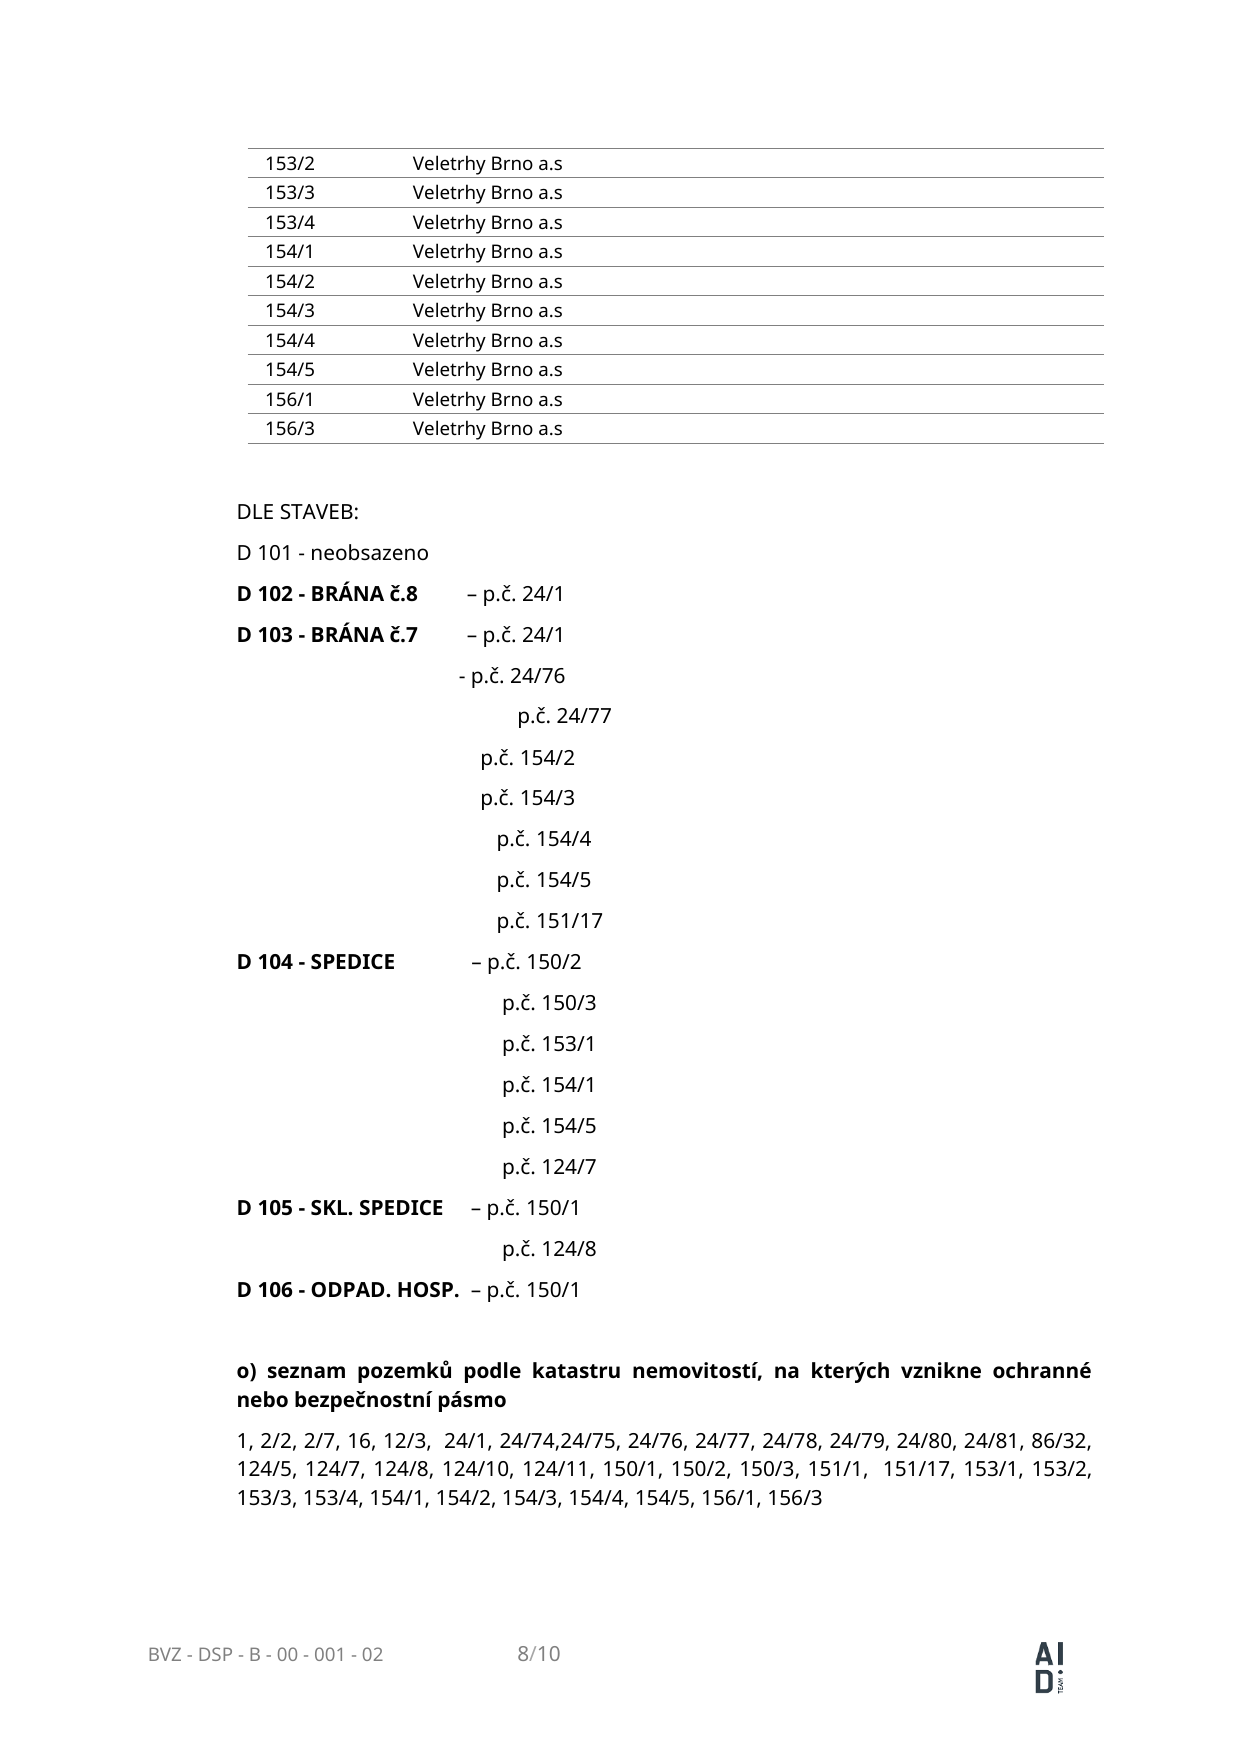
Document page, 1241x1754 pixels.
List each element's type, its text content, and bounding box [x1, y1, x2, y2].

table_cell Veletrhy Brno a.s [395, 237, 1104, 266]
table_cell Veletrhy Brno a.s [395, 355, 1104, 383]
list o) seznam pozemků podle katastru nemovitostí, na kterých vznikne ochranné nebo bezpečnostní pásmo [236, 1357, 1092, 1413]
text p.č. 154/5 [236, 865, 1092, 894]
text p.č. 124/8 [236, 1234, 1092, 1262]
text p.č. 154/5 [236, 1111, 1092, 1139]
text p.č. 154/2 [236, 743, 1092, 771]
text 1, 2/2, 2/7, 16, 12/3, 24/1, 24/74,24/75, 24/76, 24/77, 24/78, 24/79, 24/80, 24/81, 86/32, 124/5, 124/7, 124/8, 124/10, 124/11, 150/1, 150/2, 150/3, 151/1, 151/17, 153/1, 153/2, 153/3, 153/4, 154/1, 154/2, 154/3, 154/4, 154/5, 156/1, 156/3 [236, 1426, 1092, 1511]
table_cell 154/3 [248, 296, 395, 324]
table_cell 153/2 [248, 149, 395, 177]
table_cell 153/4 [248, 208, 395, 236]
table_cell Veletrhy Brno a.s [395, 385, 1104, 413]
text DLE STAVEB: [236, 497, 1092, 525]
table_cell 156/3 [248, 414, 395, 442]
text p.č. 150/3 [236, 988, 1092, 1017]
text D 106 - ODPAD. HOSP. – p.č. 150/1 [236, 1275, 1092, 1303]
text p.č. 154/1 [236, 1070, 1092, 1098]
table_cell Veletrhy Brno a.s [395, 208, 1104, 236]
table_cell Veletrhy Brno a.s [395, 178, 1104, 207]
text p.č. 153/1 [236, 1029, 1092, 1058]
table_cell 154/1 [248, 237, 395, 266]
text p.č. 154/4 [236, 824, 1092, 853]
text D 103 - BRÁNA č.7 – p.č. 24/1 [236, 620, 1092, 648]
text D 102 - BRÁNA č.8 – p.č. 24/1 [236, 579, 1092, 607]
table_cell Veletrhy Brno a.s [395, 149, 1104, 177]
table_cell 153/3 [248, 178, 395, 207]
table_cell 156/1 [248, 385, 395, 413]
text p.č. 124/7 [236, 1152, 1092, 1180]
table_cell Veletrhy Brno a.s [395, 326, 1104, 354]
picture [1035, 1640, 1065, 1694]
table_cell 154/4 [248, 326, 395, 354]
table_cell Veletrhy Brno a.s [395, 267, 1104, 295]
table_cell 154/2 [248, 267, 395, 295]
text D 105 - SKL. SPEDICE – p.č. 150/1 [236, 1193, 1092, 1221]
text D 101 - neobsazeno [236, 538, 1092, 566]
table_cell 154/5 [248, 355, 395, 383]
text - p.č. 24/76 [236, 661, 1092, 689]
text p.č. 24/77 [459, 702, 1092, 730]
text p.č. 151/17 [236, 906, 1092, 935]
text p.č. 154/3 [236, 783, 1092, 812]
text D 104 - SPEDICE – p.č. 150/2 [236, 947, 1092, 976]
table_cell Veletrhy Brno a.s [395, 414, 1104, 442]
table_cell Veletrhy Brno a.s [395, 296, 1104, 324]
